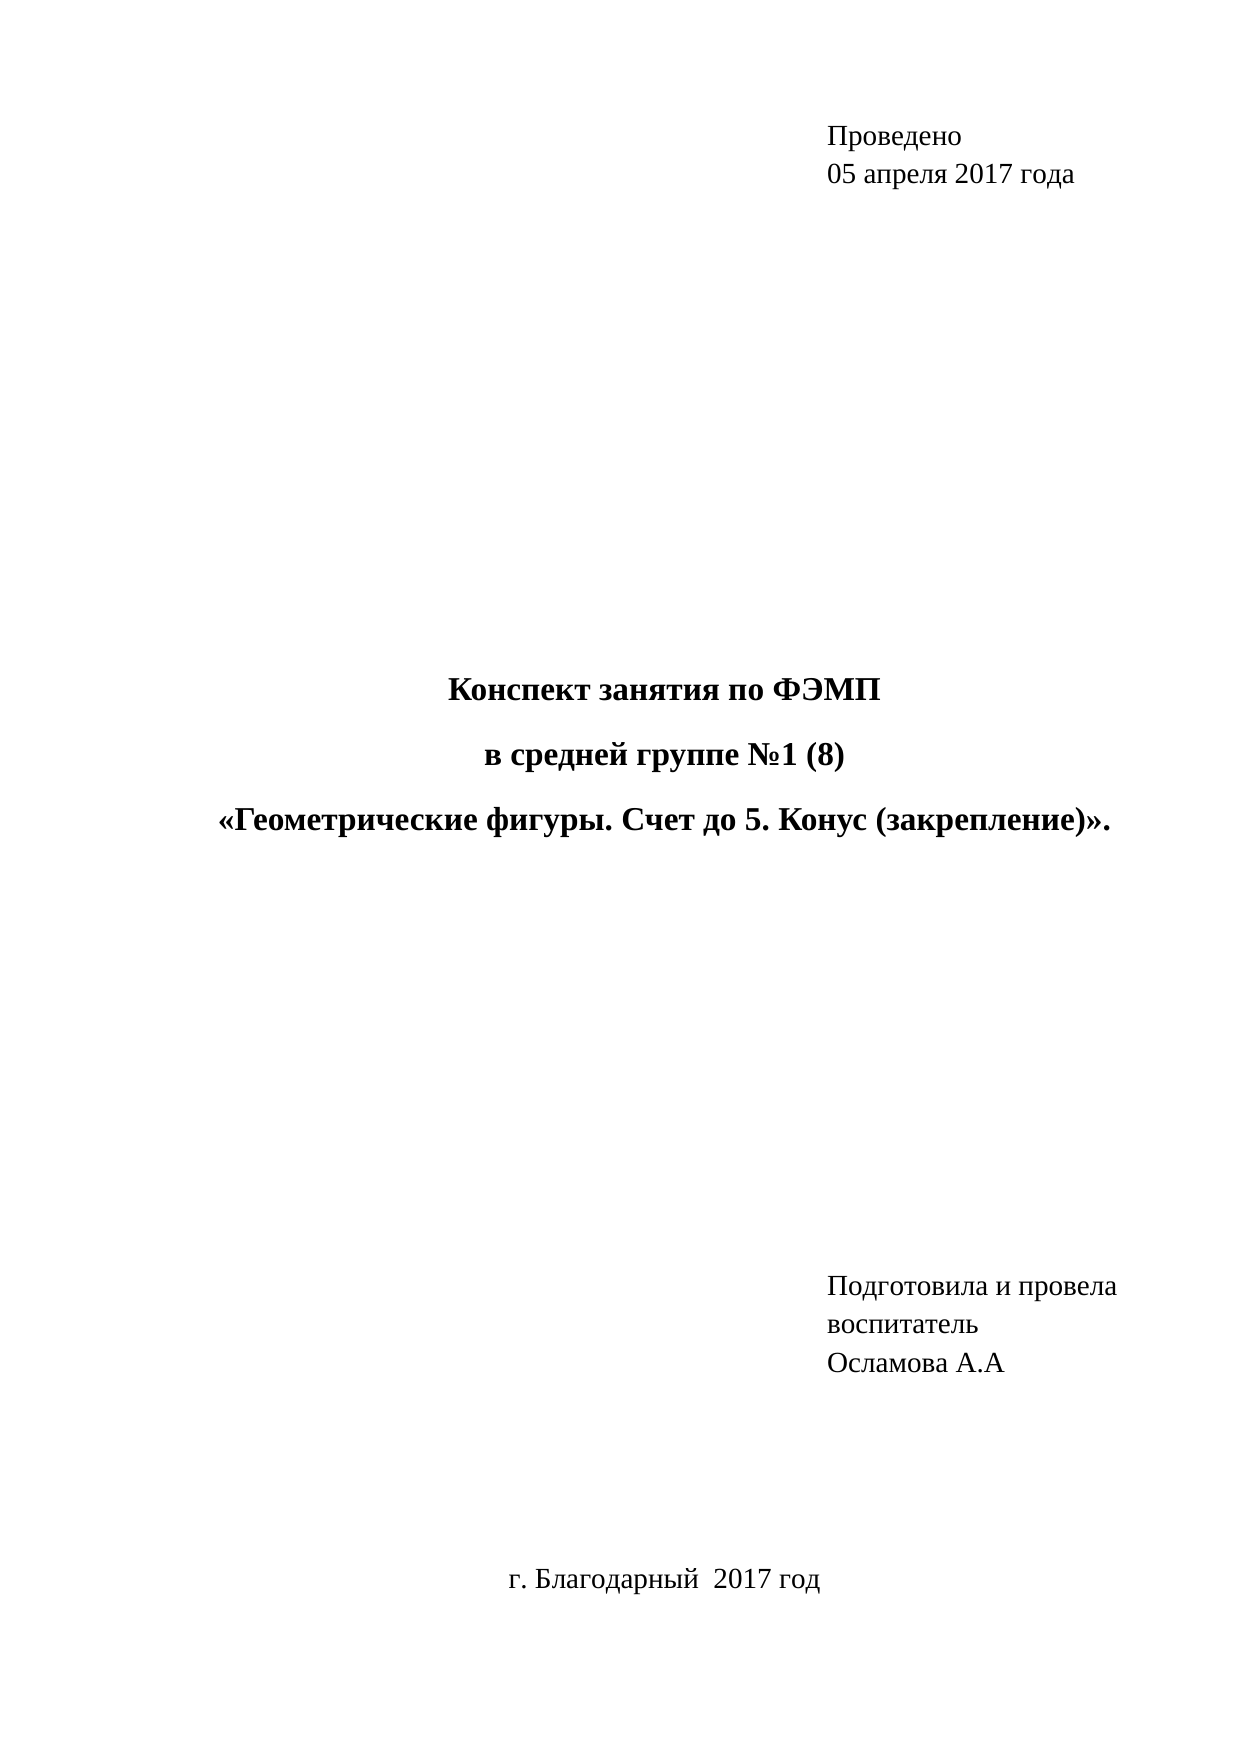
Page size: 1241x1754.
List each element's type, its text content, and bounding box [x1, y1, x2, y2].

text Конспект занятия по ФЭМП [177, 669, 1152, 708]
text г. Благодарный 2017 год [177, 1562, 1152, 1595]
text «Геометрические фигуры. Счет до 5. Конус (закрепление)». [177, 799, 1152, 837]
text Проведено [827, 118, 1152, 152]
text Осламова А.А [827, 1345, 1152, 1378]
text в средней группе №1 (8) [177, 734, 1152, 773]
text Подготовила и провела [827, 1268, 1152, 1301]
text 05 апреля 2017 года [827, 157, 1152, 190]
text воспитатель [827, 1306, 1152, 1340]
